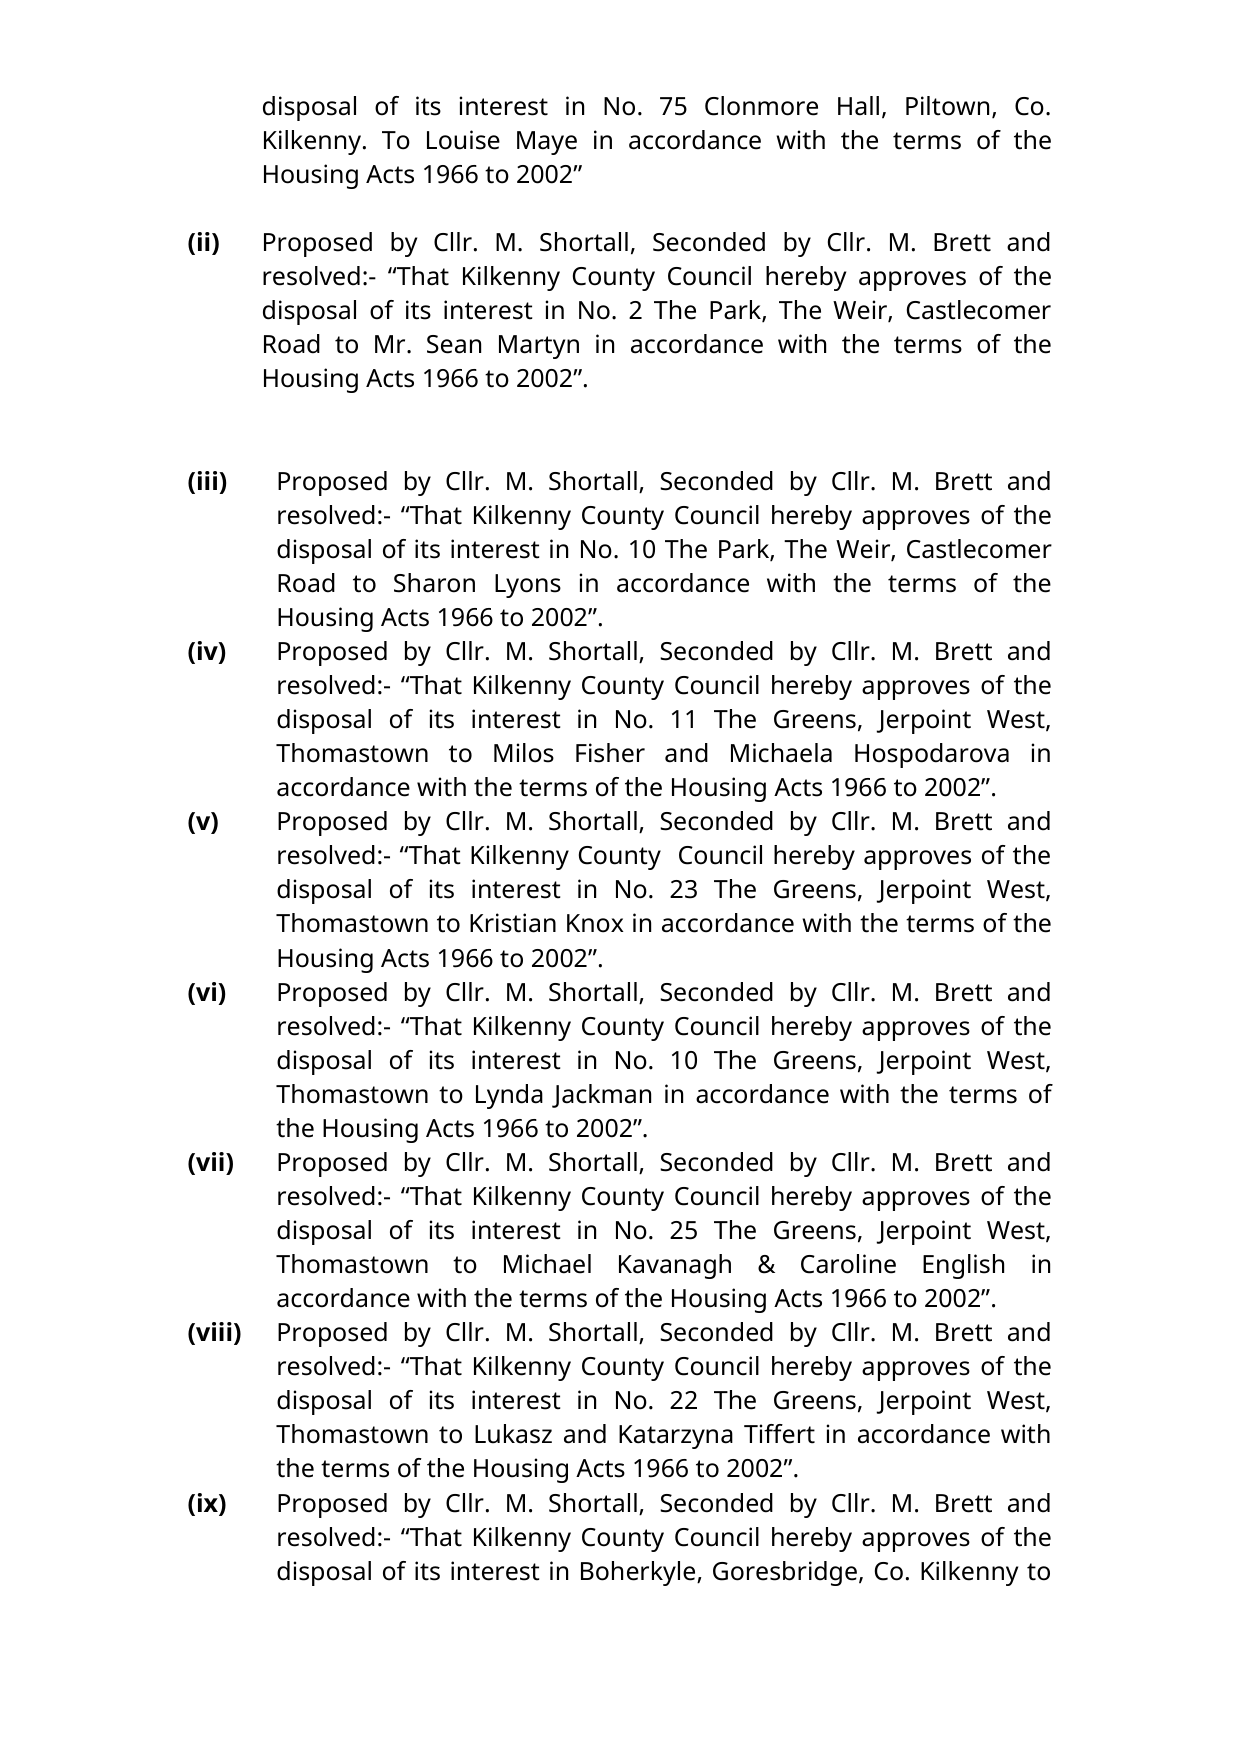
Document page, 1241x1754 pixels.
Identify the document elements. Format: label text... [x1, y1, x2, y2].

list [187, 1485, 1053, 1587]
list Proposed by Cllr. M. Shortall, Seconded by Cllr. M. Brett and resolved:- “That Kilkenny County Council hereby approves of the disposal of its interest in No. 10 The Greens, Jerpoint West, Thomastown to Lynda Jackman in accordance with the terms of the Housing Acts 1966 to 2002”. [187, 974, 1053, 1144]
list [187, 89, 1053, 191]
list Proposed by Cllr. M. Shortall, Seconded by Cllr. M. Brett and resolved:- “That Kilkenny County Council hereby approves of the disposal of its interest in No. 11 The Greens, Jerpoint West, Thomastown to Milos Fisher and Michaela Hospodarova in accordance with the terms of the Housing Acts 1966 to 2002”. [187, 634, 1053, 804]
list Proposed by Cllr. M. Shortall, Seconded by Cllr. M. Brett and resolved:- “That Kilkenny County Council hereby approves of the disposal of its interest in No. 23 The Greens, Jerpoint West, Thomastown to Kristian Knox in accordance with the terms of the Housing Acts 1966 to 2002”. [187, 804, 1053, 974]
list Proposed by Cllr. M. Shortall, Seconded by Cllr. M. Brett and resolved:- “That Kilkenny County Council hereby approves of the disposal of its interest in No. 2 The Park, The Weir, Castlecomer Road to Mr. Sean Martyn in accordance with the terms of the Housing Acts 1966 to 2002”. [187, 225, 1053, 395]
list Proposed by Cllr. M. Shortall, Seconded by Cllr. M. Brett and resolved:- “That Kilkenny County Council hereby approves of the disposal of its interest in No. 22 The Greens, Jerpoint West, Thomastown to Lukasz and Katarzyna Tiffert in accordance with the terms of the Housing Acts 1966 to 2002”. [187, 1315, 1053, 1485]
list Proposed by Cllr. M. Shortall, Seconded by Cllr. M. Brett and resolved:- “That Kilkenny County Council hereby approves of the disposal of its interest in No. 10 The Park, The Weir, Castlecomer Road to Sharon Lyons in accordance with the terms of the Housing Acts 1966 to 2002”. [187, 463, 1053, 634]
list Proposed by Cllr. M. Shortall, Seconded by Cllr. M. Brett and resolved:- “That Kilkenny County Council hereby approves of the disposal of its interest in No. 25 The Greens, Jerpoint West, Thomastown to Michael Kavanagh & Caroline English in accordance with the terms of the Housing Acts 1966 to 2002”. [187, 1144, 1053, 1315]
